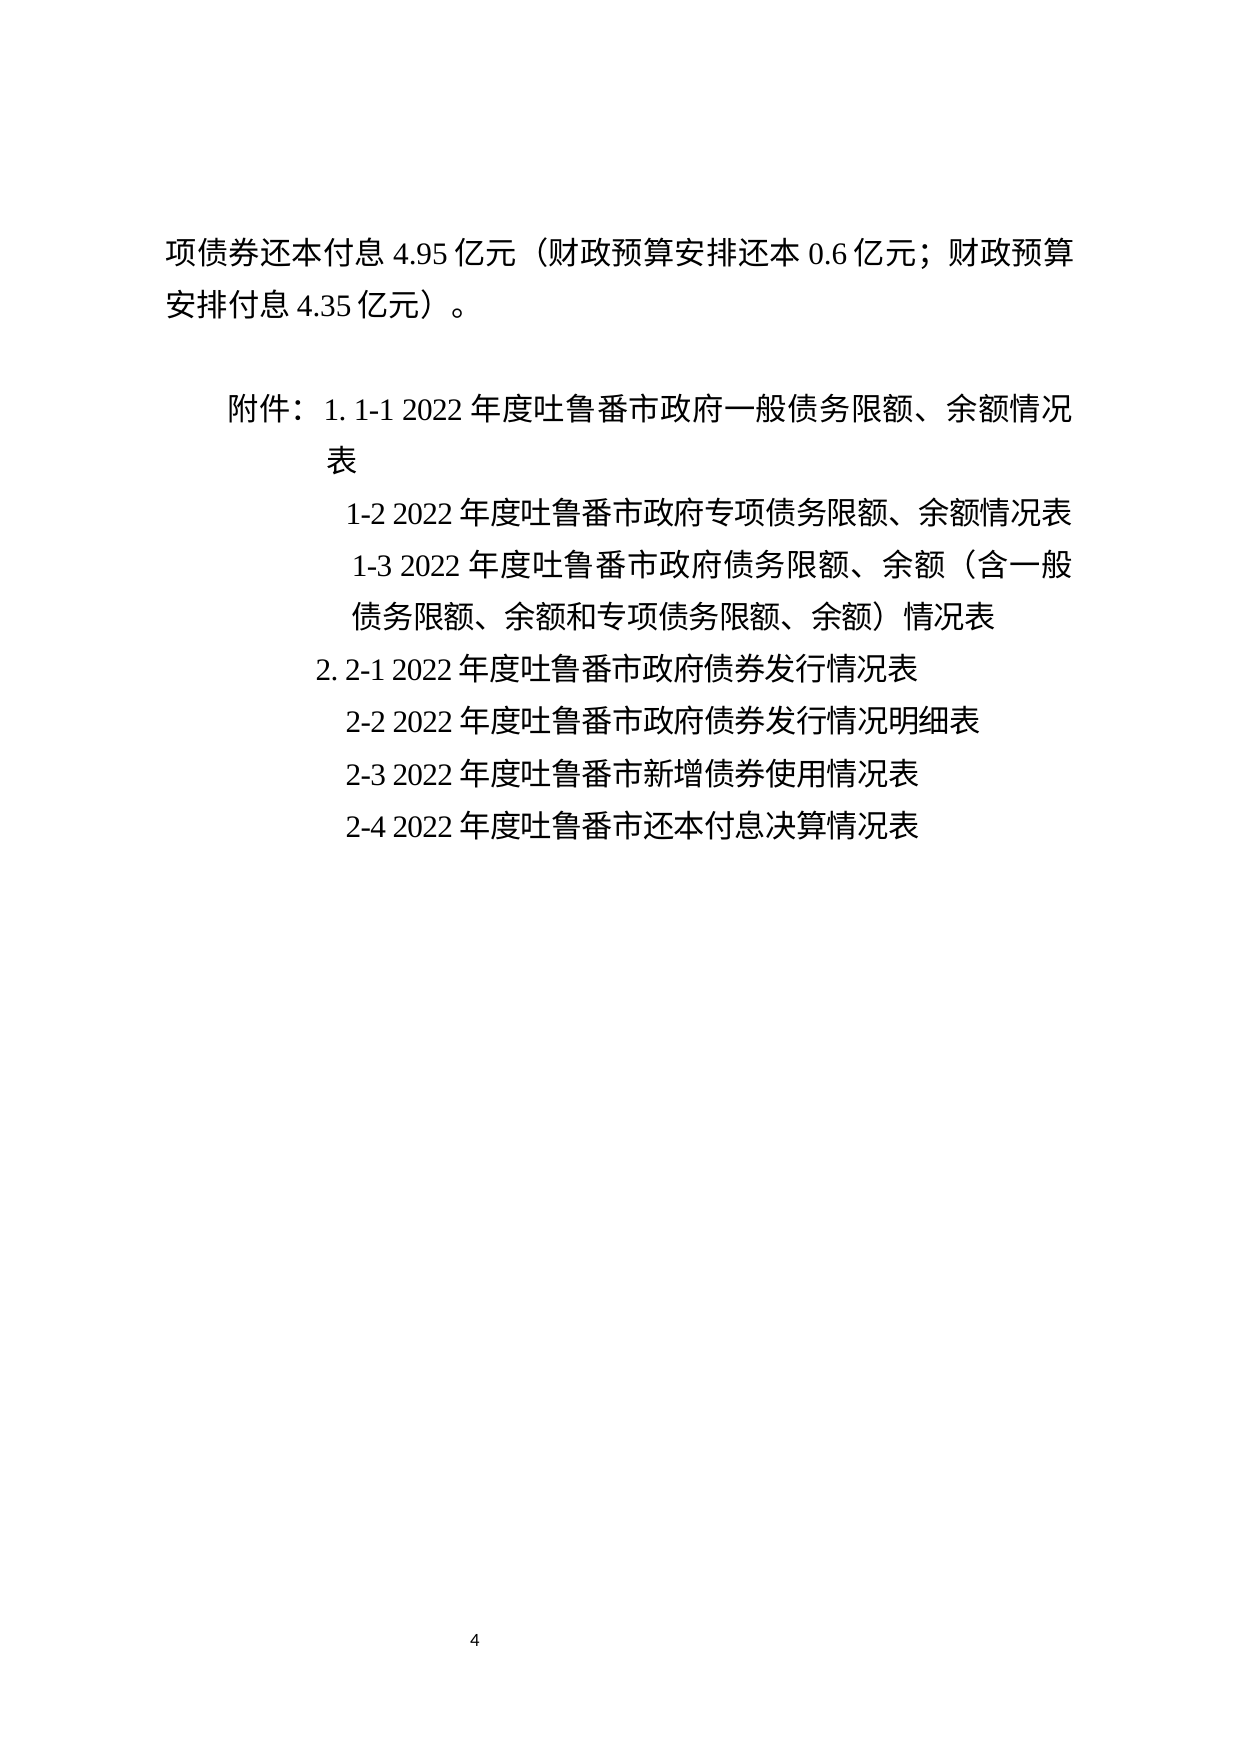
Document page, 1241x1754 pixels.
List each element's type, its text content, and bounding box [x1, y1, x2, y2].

list 2-3 2022年度吐鲁番市新增债券使用情况表 [165, 743, 1075, 795]
list 2-2 2022年度吐鲁番市政府债券发行情况明细表 [165, 691, 1075, 743]
text 1-3 2022年度吐鲁番市政府债务限额、余额（含一般债务限额、余额和专项债务限额、余额）情况表 [352, 535, 1075, 639]
text 1-2 2022年度吐鲁番市政府专项债务限额、余额情况表 [165, 483, 1075, 535]
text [165, 222, 1075, 327]
list 2-4 2022年度吐鲁番市还本付息决算情况表 [165, 795, 1075, 847]
text 附件：1. 1-1 2022年度吐鲁番市政府一般债务限额、余额情况表 [227, 379, 1075, 483]
list 2. 2-1 2022年度吐鲁番市政府债券发行情况表 [165, 639, 1075, 691]
